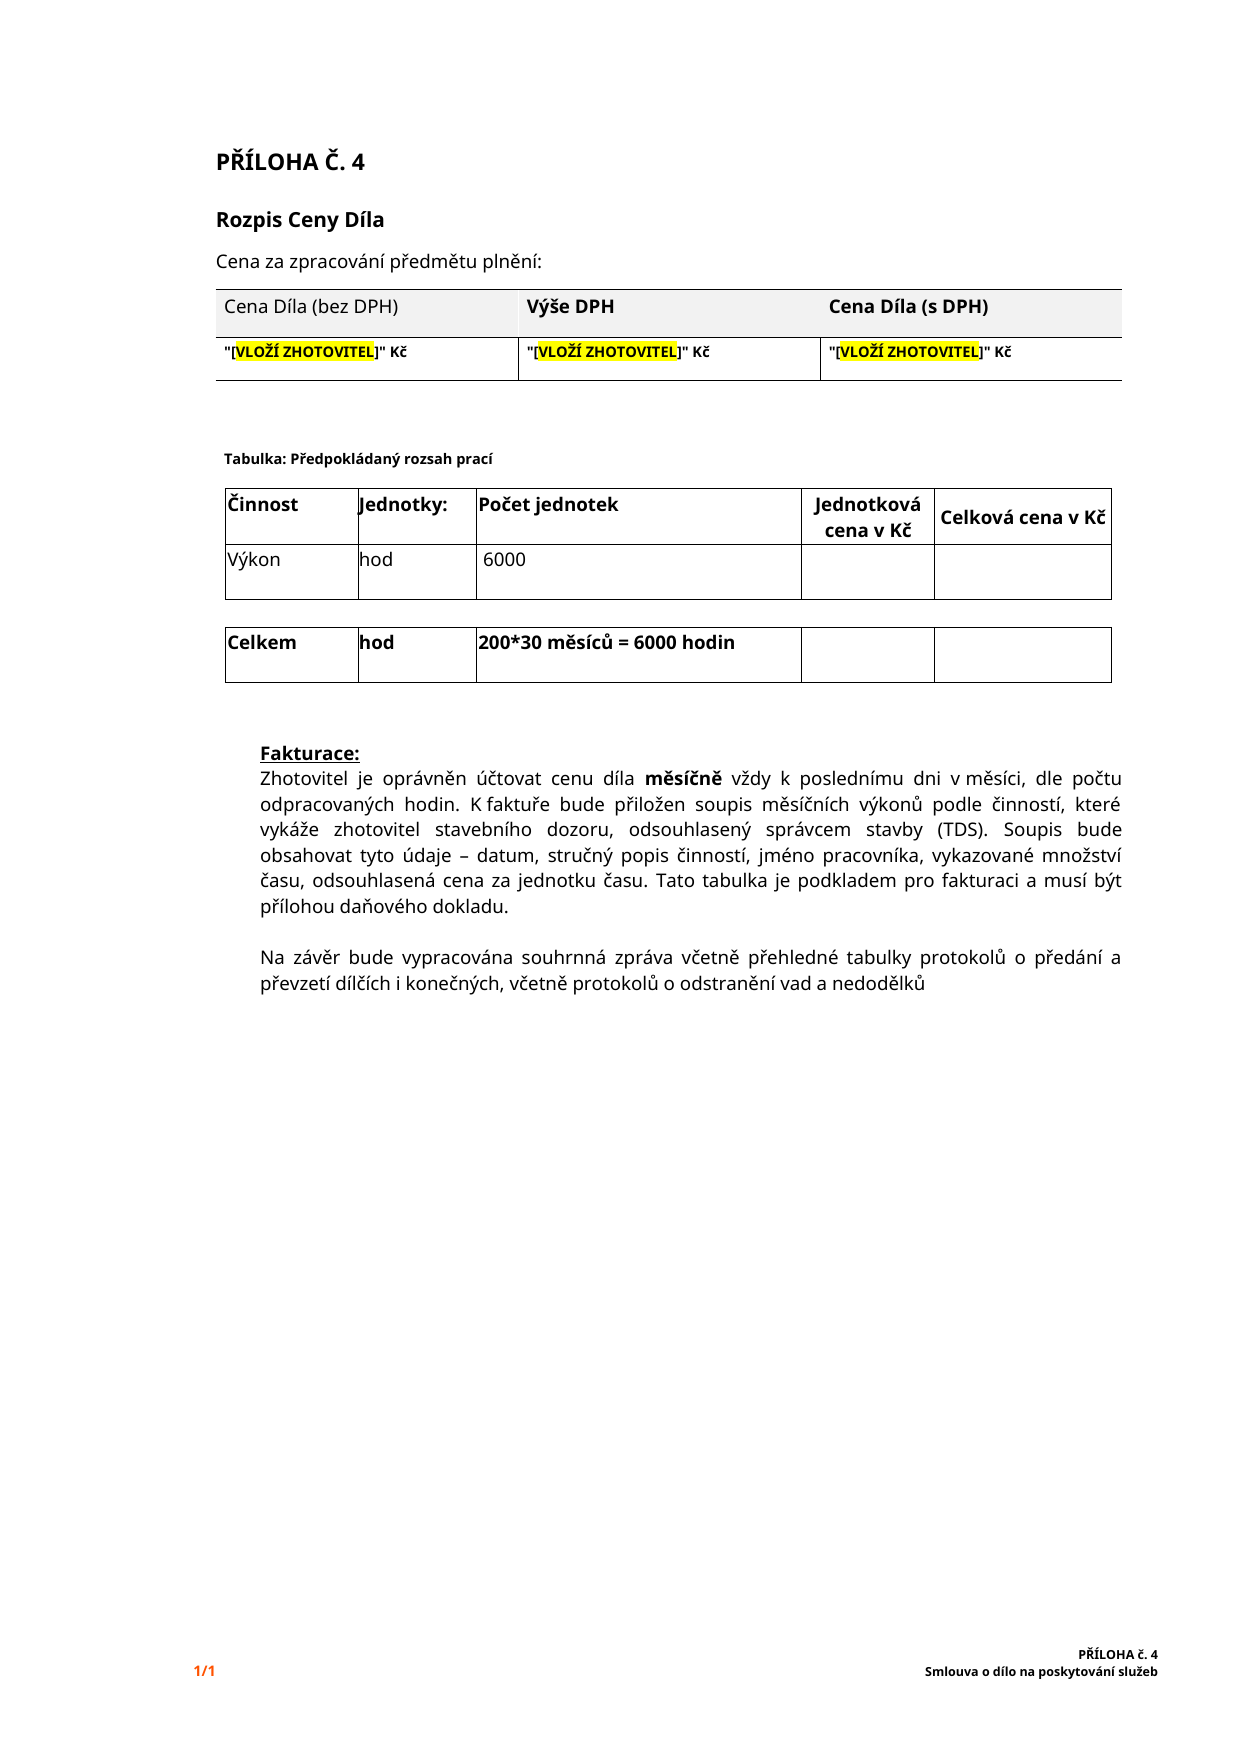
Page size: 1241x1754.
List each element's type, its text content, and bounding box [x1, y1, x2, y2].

table_cell Tabulka: Předpokládaný rozsah prací [216, 381, 1122, 689]
text Na závěr bude vypracována souhrnná zpráva včetně přehledné tabulky protokolů o předání a převzetí dílčích i konečných, včetně protokolů o odstranění vad a nedodělků [260, 944, 1122, 995]
table_cell "[VLOŽÍ ZHOTOVITEL]" Kč [821, 338, 1122, 380]
text Fakturace: [260, 740, 1122, 766]
table_header Cena Díla (s DPH) [820, 290, 1122, 337]
text Zhotovitel je oprávněn účtovat cenu díla měsíčně vždy k poslednímu dni v měsíci, dle počtu odpracovaných hodin. K faktuře bude přiložen soupis měsíčních výkonů podle činností, které vykáže zhotovitel stavebního dozoru, odsouhlasený správcem stavby (TDS). Soupis bude obsahovat tyto údaje – datum, stručný popis činností, jméno pracovníka, vykazované množství času, odsouhlasená cena za jednotku času. Tato tabulka je podkladem pro fakturaci a musí být přílohou daňového dokladu. [260, 766, 1122, 919]
text Cena za zpracování předmětu plnění: [216, 249, 1122, 274]
text Rozpis Ceny Díla [216, 205, 1122, 233]
table_cell "[VLOŽÍ ZHOTOVITEL]" Kč [216, 338, 518, 380]
text Příloha č. 4 [216, 146, 1122, 177]
table_cell "[VLOŽÍ ZHOTOVITEL]" Kč [519, 338, 820, 380]
table_header Cena Díla (bez DPH) [216, 290, 518, 337]
table_header Výše DPH [519, 290, 820, 337]
